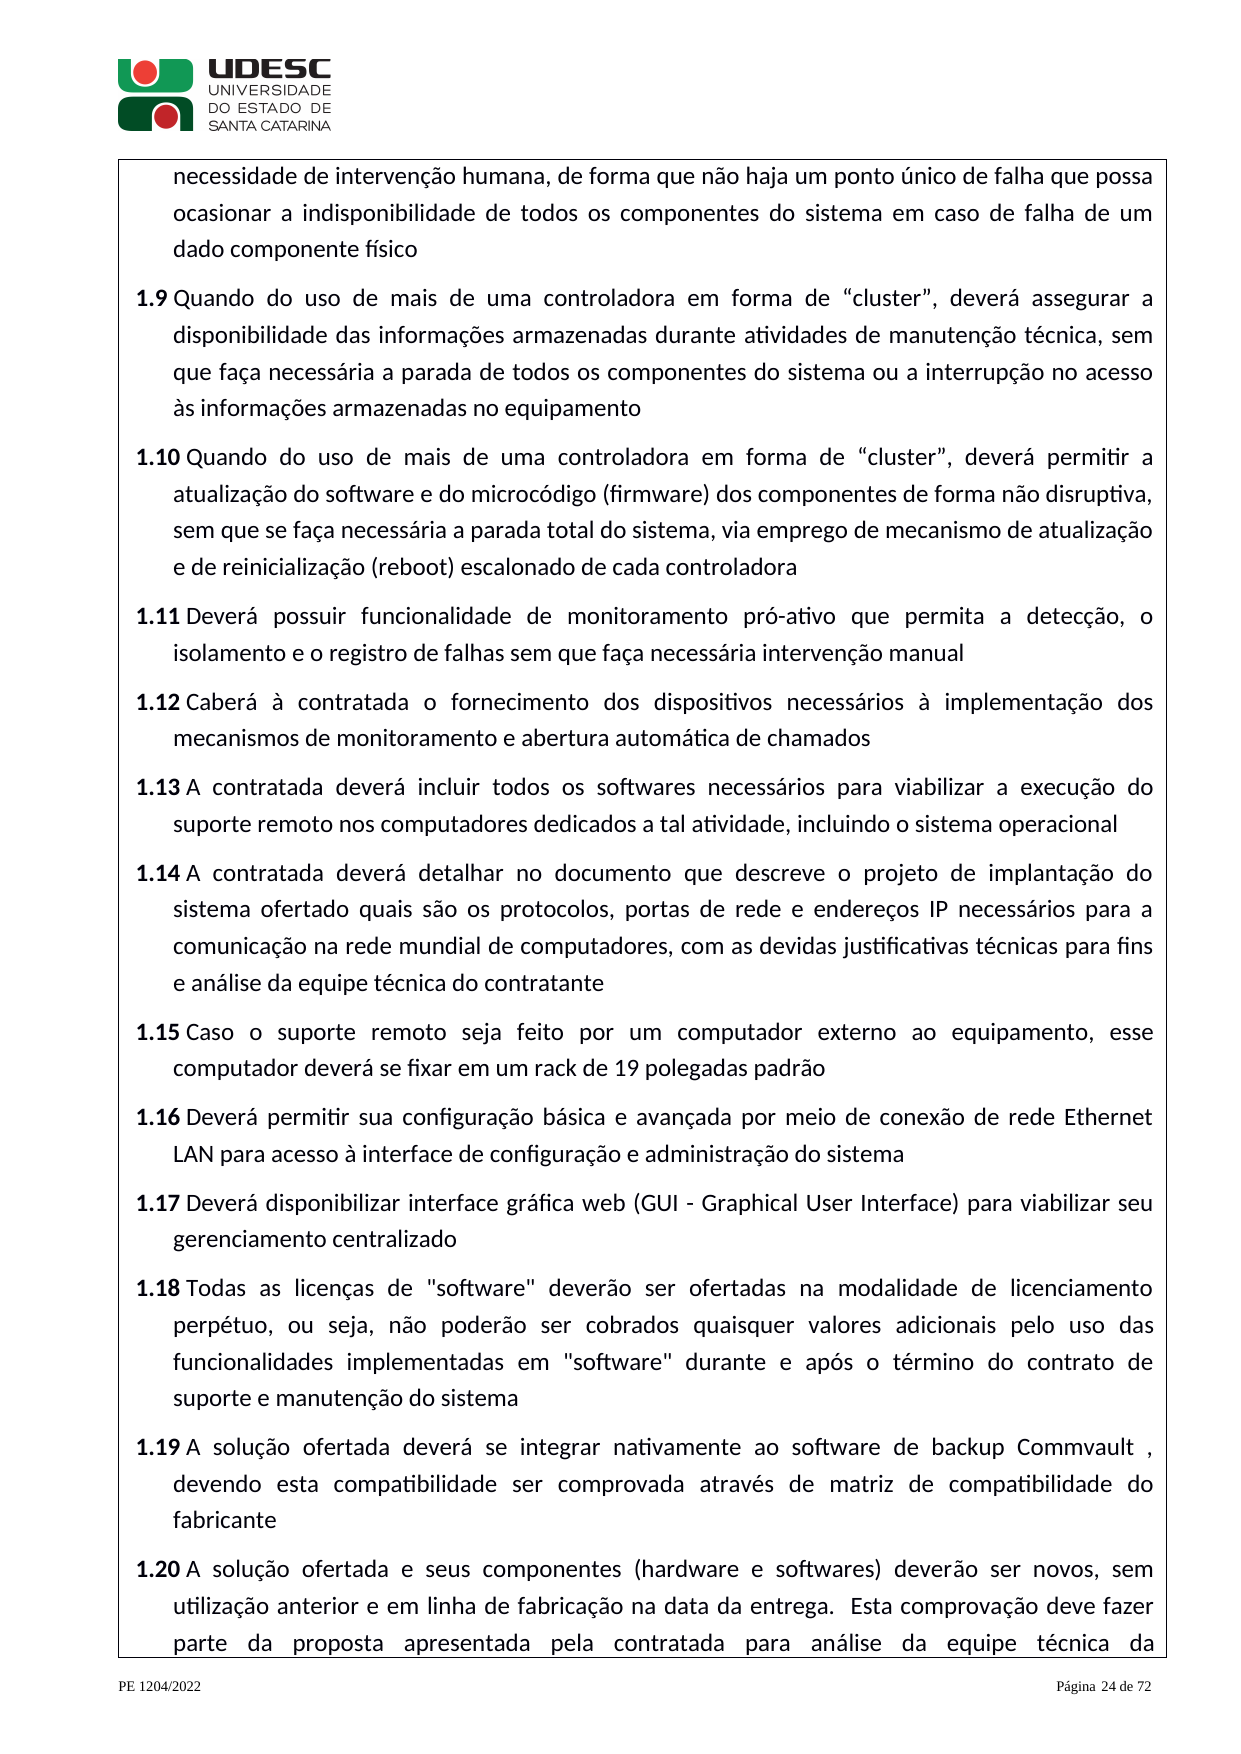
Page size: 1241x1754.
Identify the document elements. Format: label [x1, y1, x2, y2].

picture [118, 59, 331, 131]
table_header [119, 160, 1166, 1657]
